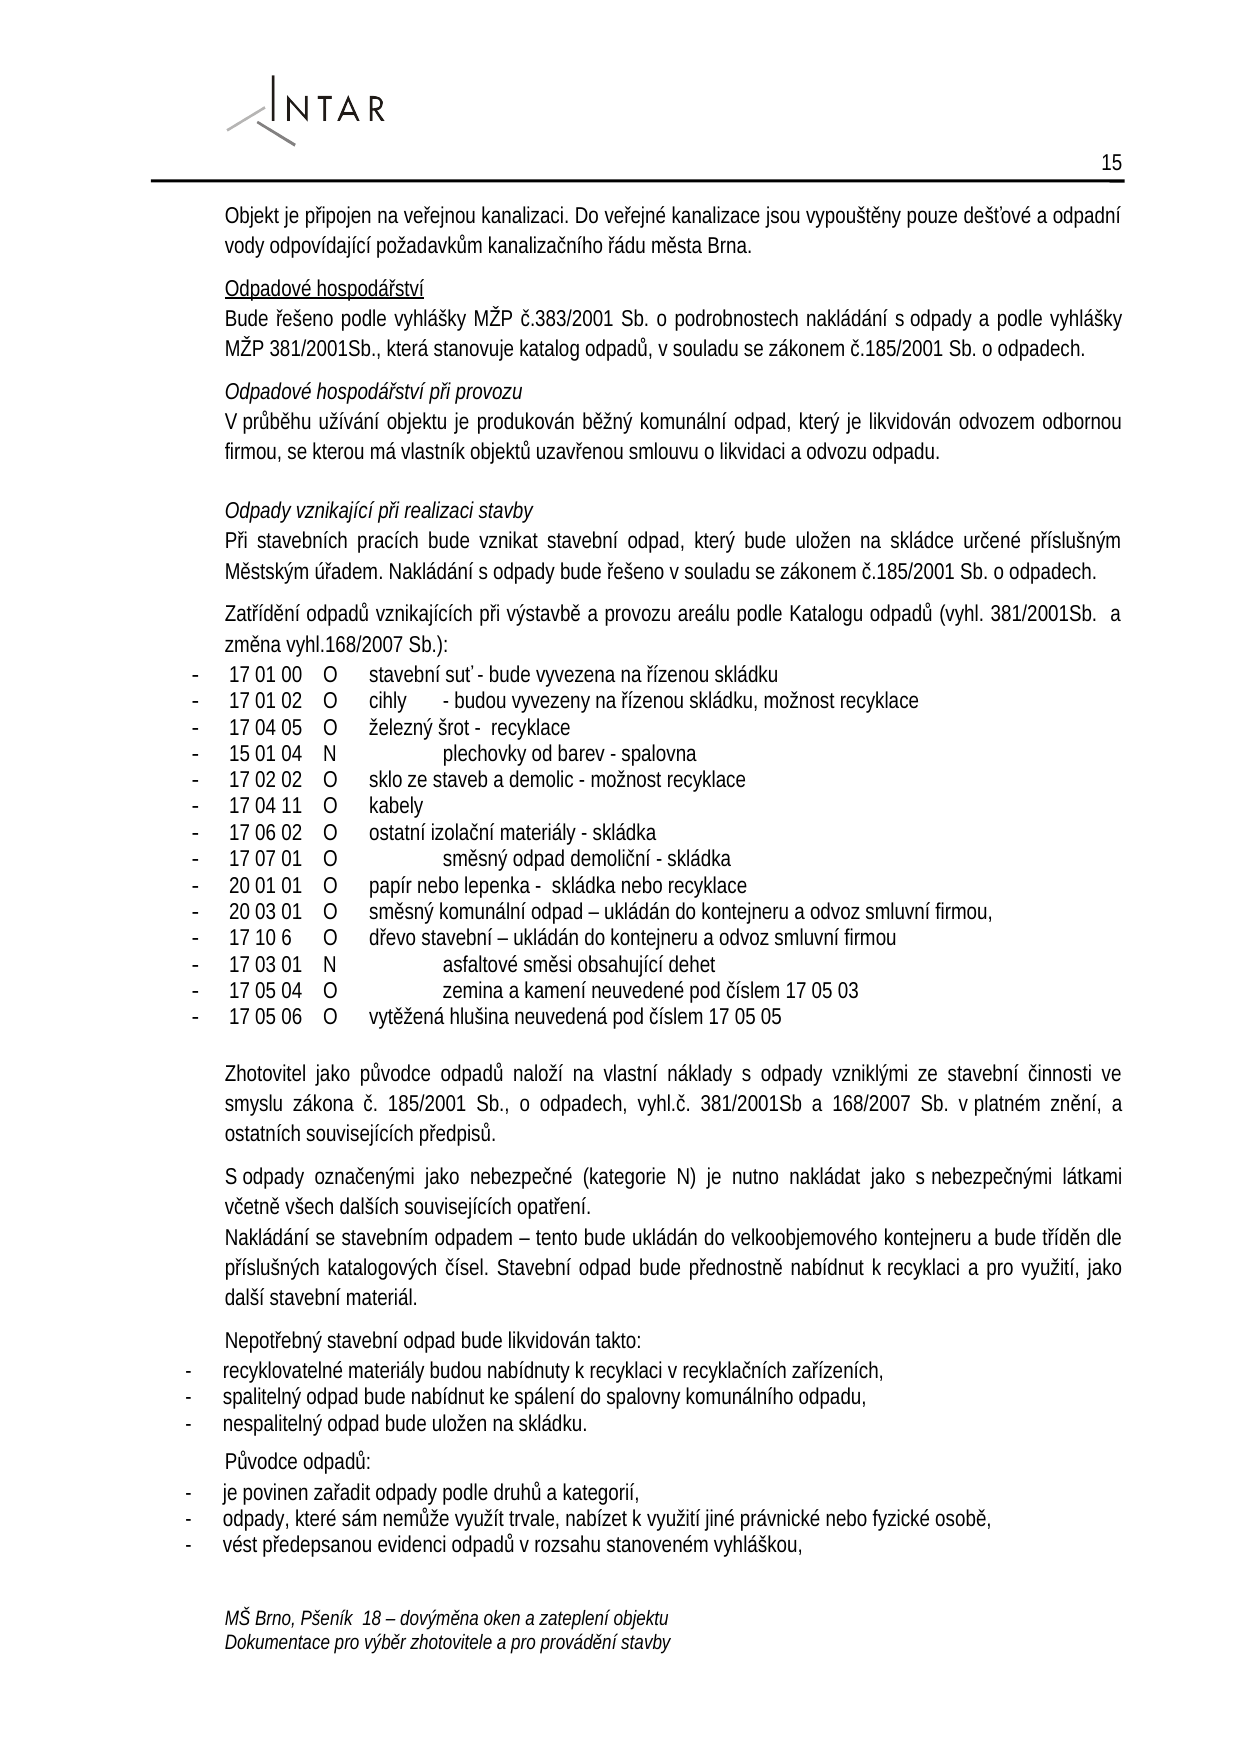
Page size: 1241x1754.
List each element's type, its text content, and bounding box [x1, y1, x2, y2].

list 17 10 6 O dřevo stavební – ukládán do kontejneru a odvoz smluvní firmou [191, 924, 1122, 951]
text V průběhu užívání objektu je produkován běžný komunální odpad, který je likvidován odvozem odbornou firmou, se kterou má vlastník objektů uzavřenou smlouvu o likvidaci a odvozu odpadu. [224, 408, 1122, 464]
list odpady, které sám nemůže využít trvale, nabízet k využití jiné právnické nebo fyzické osobě, [185, 1505, 1122, 1531]
list 17 07 01 O směsný odpad demoliční - skládka [191, 845, 1122, 872]
list 15 01 04 N plechovky od barev - spalovna [191, 740, 1122, 766]
list spalitelný odpad bude nabídnut ke spálení do spalovny komunálního odpadu, [185, 1383, 1122, 1409]
text Objekt je připojen na veřejnou kanalizaci. Do veřejné kanalizace jsou vypouštěny pouze dešťové a odpadní vody odpovídající požadavkům kanalizačního řádu města Brna. [224, 202, 1122, 258]
list 17 05 04 O zemina a kamení neuvedené pod číslem 17 05 03 [191, 977, 1122, 1003]
text Bude řešeno podle vyhlášky MŽP č.383/2001 Sb. o podrobnostech nakládání s odpady a podle vyhlášky MŽP 381/2001Sb., která stanovuje katalog odpadů, v souladu se zákonem č.185/2001 Sb. o odpadech. [224, 305, 1122, 361]
text Při stavebních pracích bude vznikat stavební odpad, který bude uložen na skládce určené příslušným Městským úřadem. Nakládání s odpady bude řešeno v souladu se zákonem č.185/2001 Sb. o odpadech. [224, 527, 1122, 584]
list 20 03 01 O směsný komunální odpad – ukládán do kontejneru a odvoz smluvní firmou, [191, 898, 1122, 924]
text Nepotřebný stavební odpad bude likvidován takto: [224, 1327, 1122, 1353]
list 17 04 05 O železný šrot - recyklace [191, 713, 1122, 740]
list je povinen zařadit odpady podle druhů a kategorií, [185, 1478, 1122, 1505]
list 17 05 06 O vytěžená hlušina neuvedená pod číslem 17 05 05 [191, 1003, 1122, 1030]
list recyklovatelné materiály budou nabídnuty k recyklaci v recyklačních zařízeních, [185, 1357, 1122, 1383]
list 17 02 02 O sklo ze staveb a demolic - možnost recyklace [191, 766, 1122, 792]
list 17 01 00 O stavební suť - bude vyvezena na řízenou skládku [191, 661, 1122, 687]
list 17 01 02 O cihly - budou vyvezeny na řízenou skládku, možnost recyklace [191, 687, 1122, 713]
list 17 04 11 O kabely [191, 792, 1122, 819]
list 17 03 01 N asfaltové směsi obsahující dehet [191, 951, 1122, 977]
text Odpady vznikající při realizaci stavby [224, 497, 1122, 523]
text Nakládání se stavebním odpadem – tento bude ukládán do velkoobjemového kontejneru a bude tříděn dle příslušných katalogových čísel. Stavební odpad bude přednostně nabídnut k recyklaci a pro využití, jako další stavební materiál. [224, 1223, 1122, 1310]
text Zhotovitel jako původce odpadů naloží na vlastní náklady s odpady vzniklými ze stavební činnosti ve smyslu zákona č. 185/2001 Sb., o odpadech, vyhl.č. 381/2001Sb a 168/2007 Sb. v platném znění, a ostatních souvisejících předpisů. [224, 1060, 1122, 1147]
list vést předepsanou evidenci odpadů v rozsahu stanoveném vyhláškou, [185, 1531, 1122, 1558]
text Zatřídění odpadů vznikajících při výstavbě a provozu areálu podle Katalogu odpadů (vyhl. 381/2001Sb. a změna vyhl.168/2007 Sb.): [224, 600, 1122, 657]
text Původce odpadů: [224, 1448, 1122, 1475]
list nespalitelný odpad bude uložen na skládku. [185, 1409, 1122, 1436]
list 20 01 01 O papír nebo lepenka - skládka nebo recyklace [191, 872, 1122, 898]
text Odpadové hospodářství při provozu [224, 378, 1122, 404]
text S odpady označenými jako nebezpečné (kategorie N) je nutno nakládat jako s nebezpečnými látkami včetně všech dalších souvisejících opatření. [224, 1163, 1122, 1219]
text Odpadové hospodářství [224, 274, 1122, 301]
list 17 06 02 O ostatní izolační materiály - skládka [191, 819, 1122, 845]
